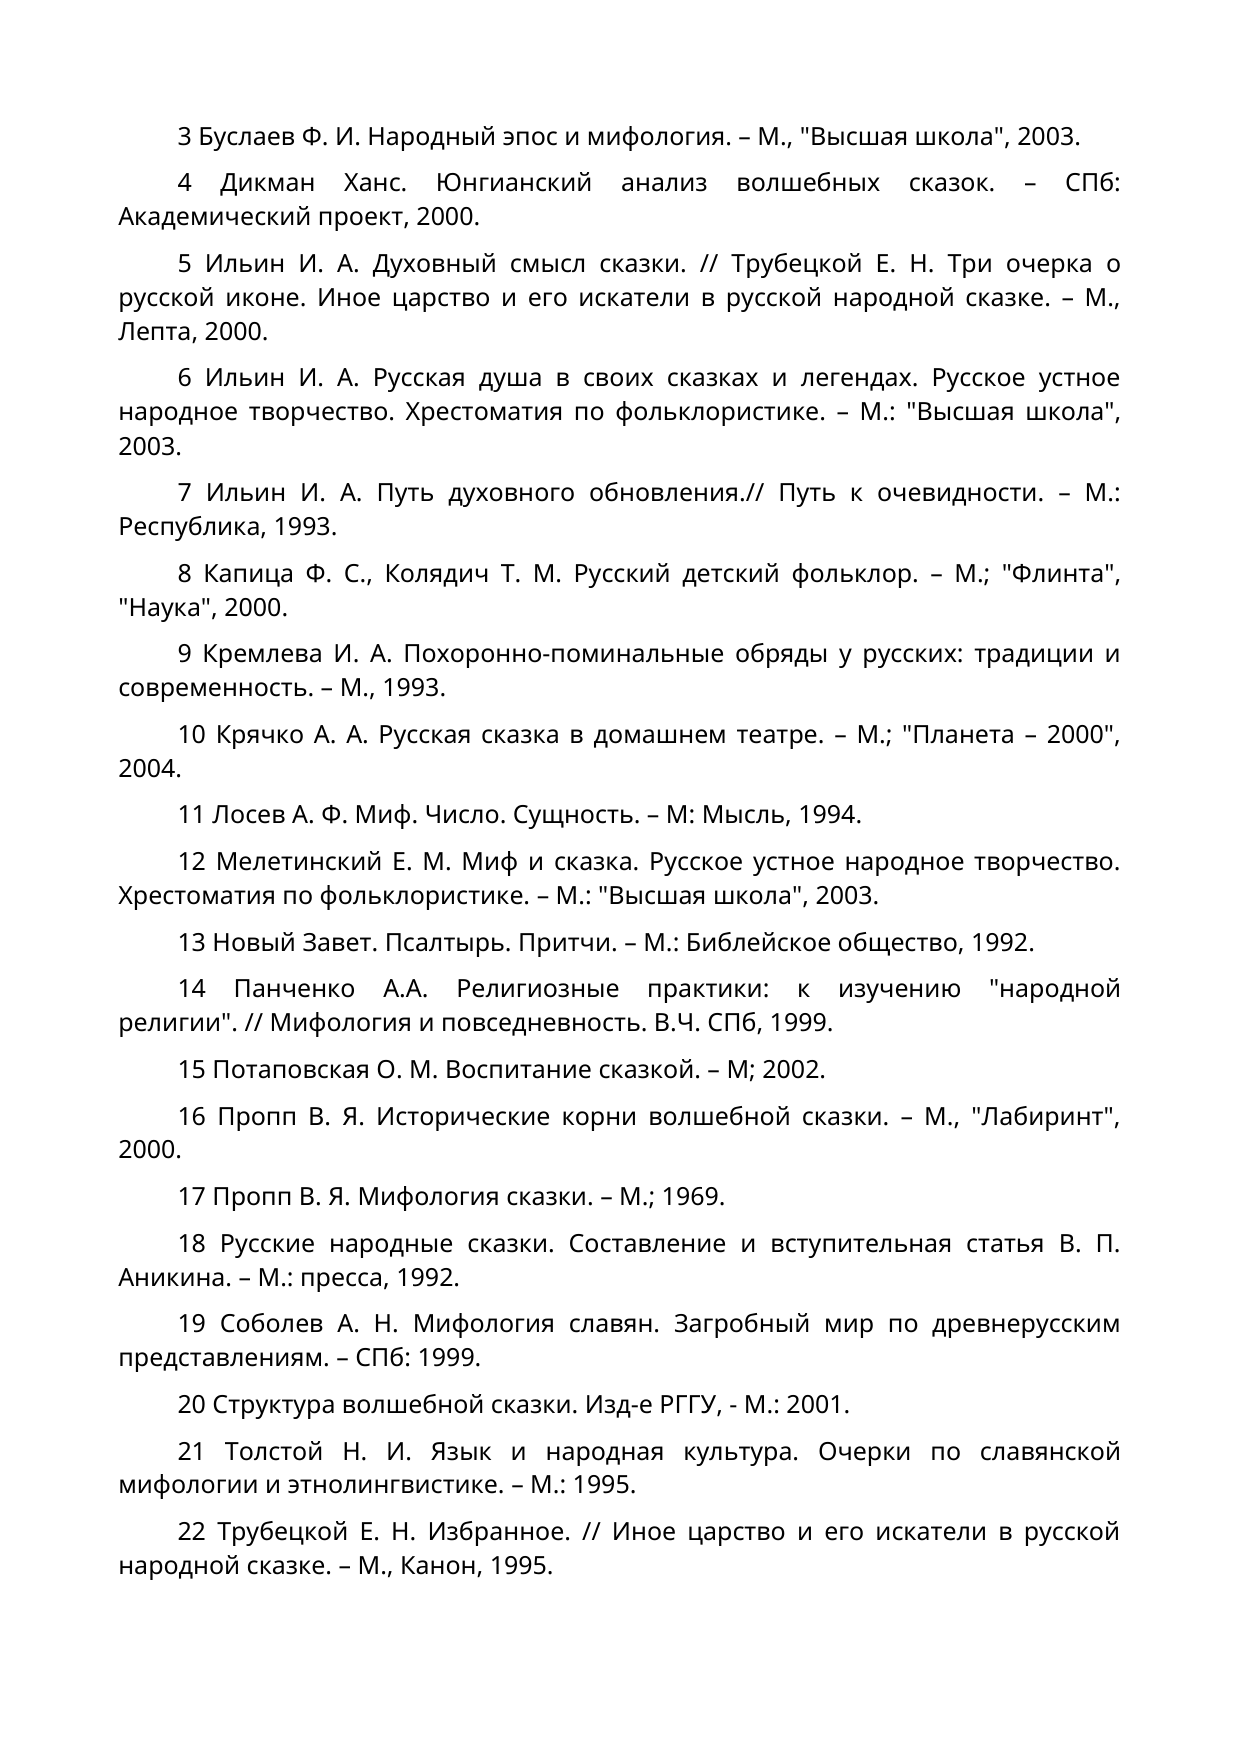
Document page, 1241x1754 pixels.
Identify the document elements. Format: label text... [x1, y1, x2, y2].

text 16 Пропп В. Я. Исторические корни волшебной сказки. – М., "Лабиринт", 2000. [118, 1098, 1122, 1166]
text 14 Панченко А.А. Религиозные практики: к изучению "народной религии". // Мифология и повседневность. В.Ч. СПб, 1999. [118, 971, 1122, 1039]
text 10 Крячко А. А. Русская сказка в домашнем театре. – М.; "Планета – 2000", 2004. [118, 717, 1122, 785]
text 3 Буслаев Ф. И. Народный эпос и мифология. – М., "Высшая школа", 2003. [118, 118, 1122, 152]
text 8 Капица Ф. С., Колядич Т. М. Русский детский фольклор. – М.; "Флинта", "Наука", 2000. [118, 555, 1122, 623]
text 5 Ильин И. А. Духовный смысл сказки. // Трубецкой Е. Н. Три очерка о русской иконе. Иное царство и его искатели в русской народной сказке. – М., Лепта, 2000. [118, 245, 1122, 347]
text 21 Толстой Н. И. Язык и народная культура. Очерки по славянской мифологии и этнолингвистике. – М.: 1995. [118, 1433, 1122, 1501]
text 4 Дикман Ханс. Юнгианский анализ волшебных сказок. – СПб: Академический проект, 2000. [118, 165, 1122, 233]
text 6 Ильин И. А. Русская душа в своих сказках и легендах. Русское устное народное творчество. Хрестоматия по фольклористике. – М.: "Высшая школа", 2003. [118, 360, 1122, 462]
text 19 Соболев А. Н. Мифология славян. Загробный мир по древнерусским представлениям. – СПб: 1999. [118, 1306, 1122, 1374]
text 17 Пропп В. Я. Мифология сказки. – М.; 1969. [118, 1179, 1122, 1213]
text 11 Лосев А. Ф. Миф. Число. Сущность. – М: Мысль, 1994. [118, 797, 1122, 831]
text 22 Трубецкой Е. Н. Избранное. // Иное царство и его искатели в русской народной сказке. – М., Канон, 1995. [118, 1514, 1122, 1582]
text 18 Русские народные сказки. Составление и вступительная статья В. П. Аникина. – М.: пресса, 1992. [118, 1225, 1122, 1293]
text 7 Ильин И. А. Путь духовного обновления.// Путь к очевидности. – М.: Республика, 1993. [118, 475, 1122, 543]
text 9 Кремлева И. А. Похоронно-поминальные обряды у русских: традиции и современность. – М., 1993. [118, 636, 1122, 704]
text 20 Структура волшебной сказки. Изд-е РГГУ, - М.: 2001. [118, 1387, 1122, 1421]
text 15 Потаповская О. М. Воспитание сказкой. – М; 2002. [118, 1052, 1122, 1086]
text 13 Новый Завет. Псалтырь. Притчи. – М.: Библейское общество, 1992. [118, 924, 1122, 958]
text 12 Мелетинский Е. М. Миф и сказка. Русское устное народное творчество. Хрестоматия по фольклористике. – М.: "Высшая школа", 2003. [118, 844, 1122, 912]
